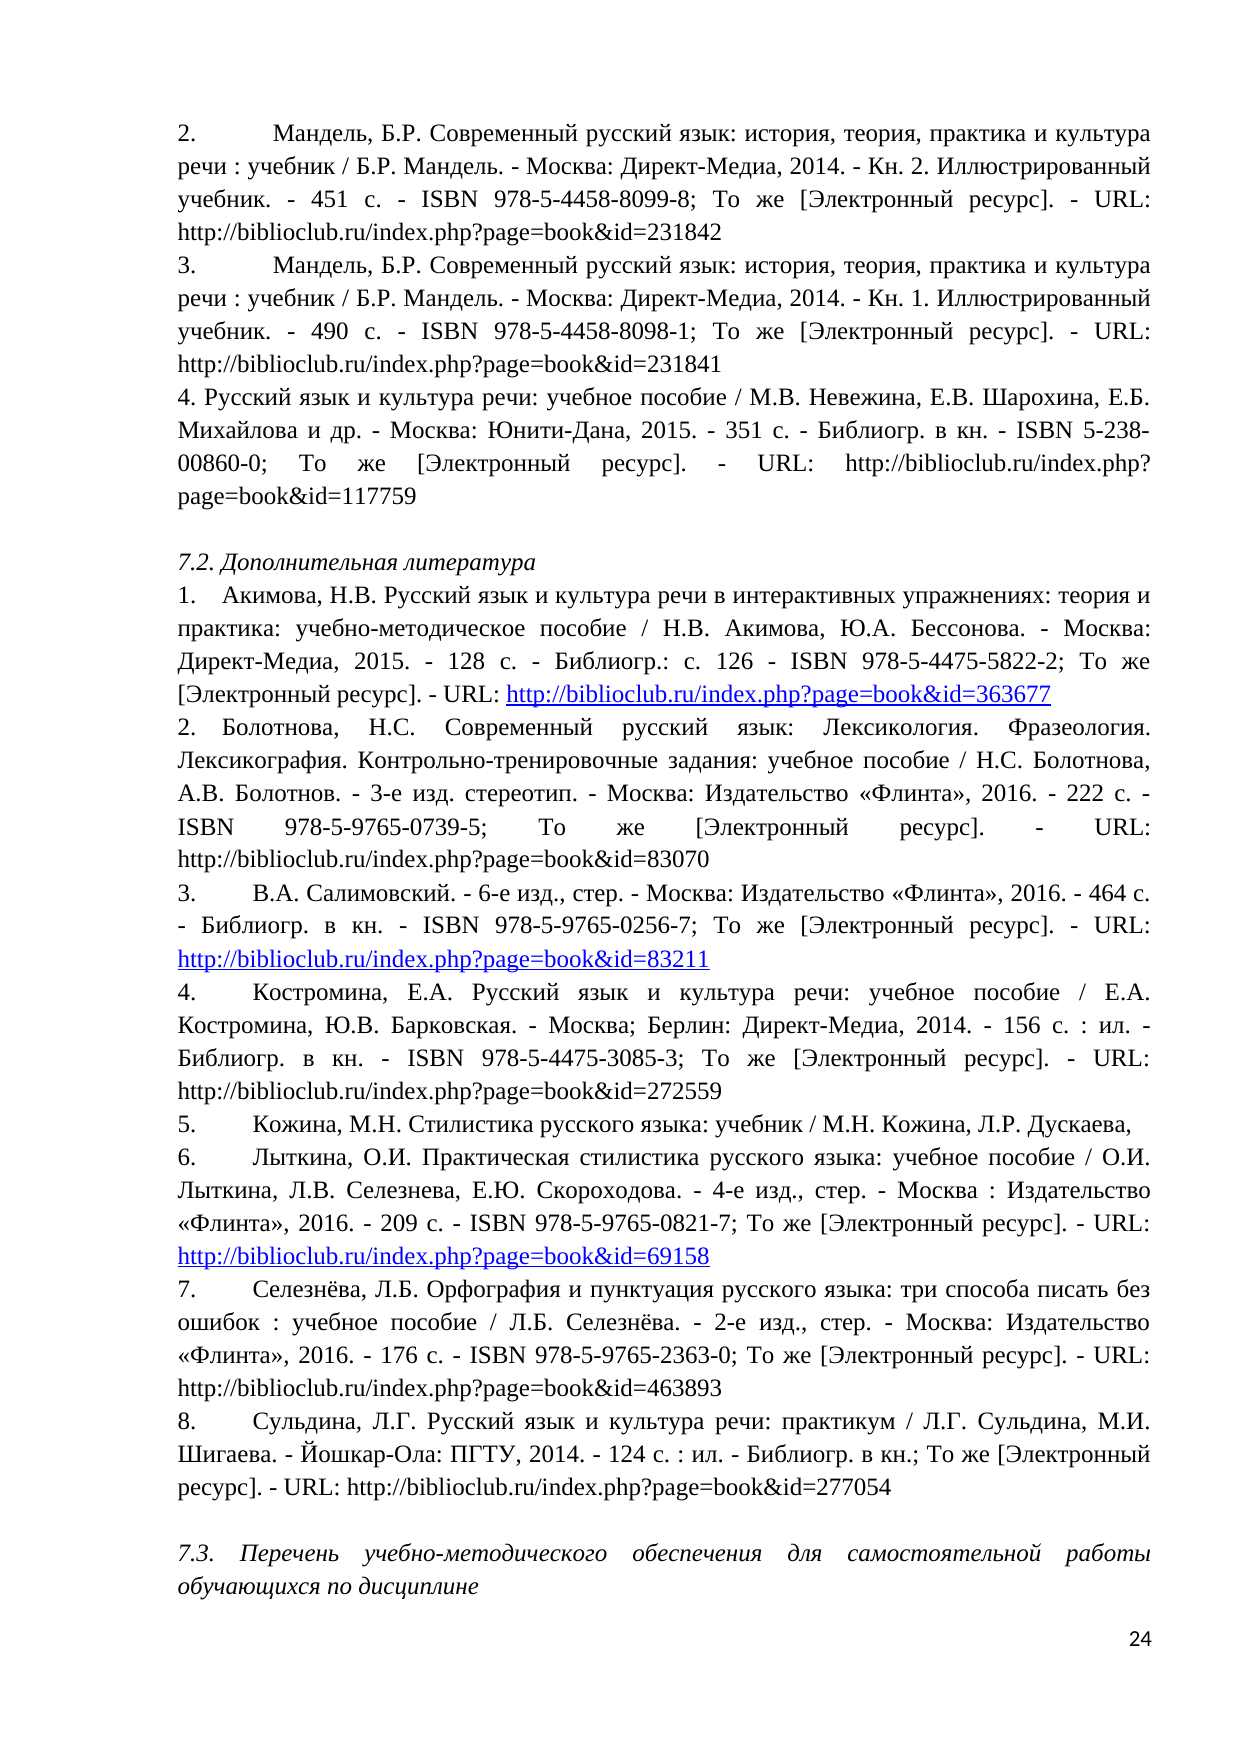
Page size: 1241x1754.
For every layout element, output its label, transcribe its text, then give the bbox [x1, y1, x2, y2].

text 3. Мандель, Б.Р. Современный русский язык: история, теория, практика и культура речи : учебник / Б.Р. Мандель. - Москва: Директ-Медиа, 2014. - Кн. 1. Иллюстрированный учебник. - 490 с. - ISBN 978-5-4458-8098-1; То же [Электронный ресурс]. - URL: http://biblioclub.ru/index.php?page=book&id=231841 [177, 250, 1152, 378]
list Болотнова, Н.С. Современный русский язык: Лексикология. Фразеология. Лексикография. Контрольно-тренировочные задания: учебное пособие / Н.С. Болотнова, А.В. Болотнов. - 3-е изд. стереотип. - Москва: Издательство «Флинта», 2016. - 222 с. - ISBN 978-5-9765-0739-5; То же [Электронный ресурс]. - URL: http://biblioclub.ru/index.php?page=book&id=83070 [177, 712, 1152, 873]
text 4. Русский язык и культура речи: учебное пособие / М.В. Невежина, Е.В. Шарохина, Е.Б. Михайлова и др. - Москва: Юнити-Дана, 2015. - 351 с. - Библиогр. в кн. - ISBN 5-238-00860-0; То же [Электронный ресурс]. - URL: http://biblioclub.ru/index.php?page=book&id=117759 [177, 382, 1152, 510]
list Сульдина, Л.Г. Русский язык и культура речи: практикум / Л.Г. Сульдина, М.И. Шигаева. - Йошкар-Ола: ПГТУ, 2014. - 124 с. : ил. - Библиогр. в кн.; То же [Электронный ресурс]. - URL: http://biblioclub.ru/index.php?page=book&id=277054 [177, 1406, 1152, 1501]
text 7.2. Дополнительная литература [177, 547, 1152, 576]
list В.А. Салимовский. - 6-е изд., стер. - Москва: Издательство «Флинта», 2016. - 464 с. - Библиогр. в кн. - ISBN 978-5-9765-0256-7; То же [Электронный ресурс]. - URL: http://biblioclub.ru/index.php?page=book&id=83211 [177, 878, 1152, 972]
list Костромина, Е.А. Русский язык и культура речи: учебное пособие / Е.А. Костромина, Ю.В. Барковская. - Москва; Берлин: Директ-Медиа, 2014. - 156 с. : ил. - Библиогр. в кн. - ISBN 978-5-4475-3085-3; То же [Электронный ресурс]. - URL: http://biblioclub.ru/index.php?page=book&id=272559 [177, 977, 1152, 1104]
list Лыткина, О.И. Практическая стилистика русского языка: учебное пособие / О.И. Лыткина, Л.В. Селезнева, Е.Ю. Скороходова. - 4-е изд., стер. - Москва : Издательство «Флинта», 2016. - 209 с. - ISBN 978-5-9765-0821-7; То же [Электронный ресурс]. - URL: http://biblioclub.ru/index.php?page=book&id=69158 [177, 1142, 1152, 1269]
text 7.3. Перечень учебно-методического обеспечения для самостоятельной работы обучающихся по дисциплине [177, 1538, 1152, 1600]
text 2. Мандель, Б.Р. Современный русский язык: история, теория, практика и культура речи : учебник / Б.Р. Мандель. - Москва: Директ-Медиа, 2014. - Кн. 2. Иллюстрированный учебник. - 451 с. - ISBN 978-5-4458-8099-8; То же [Электронный ресурс]. - URL: http://biblioclub.ru/index.php?page=book&id=231842 [177, 118, 1152, 246]
list Кожина, М.Н. Стилистика русского языка: учебник / М.Н. Кожина, Л.Р. Дускаева, [177, 1109, 1152, 1137]
list Селезнёва, Л.Б. Орфография и пунктуация русского языка: три способа писать без ошибок : учебное пособие / Л.Б. Селезнёва. - 2-е изд., стер. - Москва: Издательство «Флинта», 2016. - 176 с. - ISBN 978-5-9765-2363-0; То же [Электронный ресурс]. - URL: http://biblioclub.ru/index.php?page=book&id=463893 [177, 1274, 1152, 1402]
list Акимова, Н.В. Русский язык и культура речи в интерактивных упражнениях: теория и практика: учебно-методическое пособие / Н.В. Акимова, Ю.А. Бессонова. - Москва: Директ-Медиа, 2015. - 128 с. - Библиогр.: с. 126 - ISBN 978-5-4475-5822-2; То же [Электронный ресурс]. - URL: http://biblioclub.ru/index.php?page=book&id=363677 [177, 580, 1152, 708]
